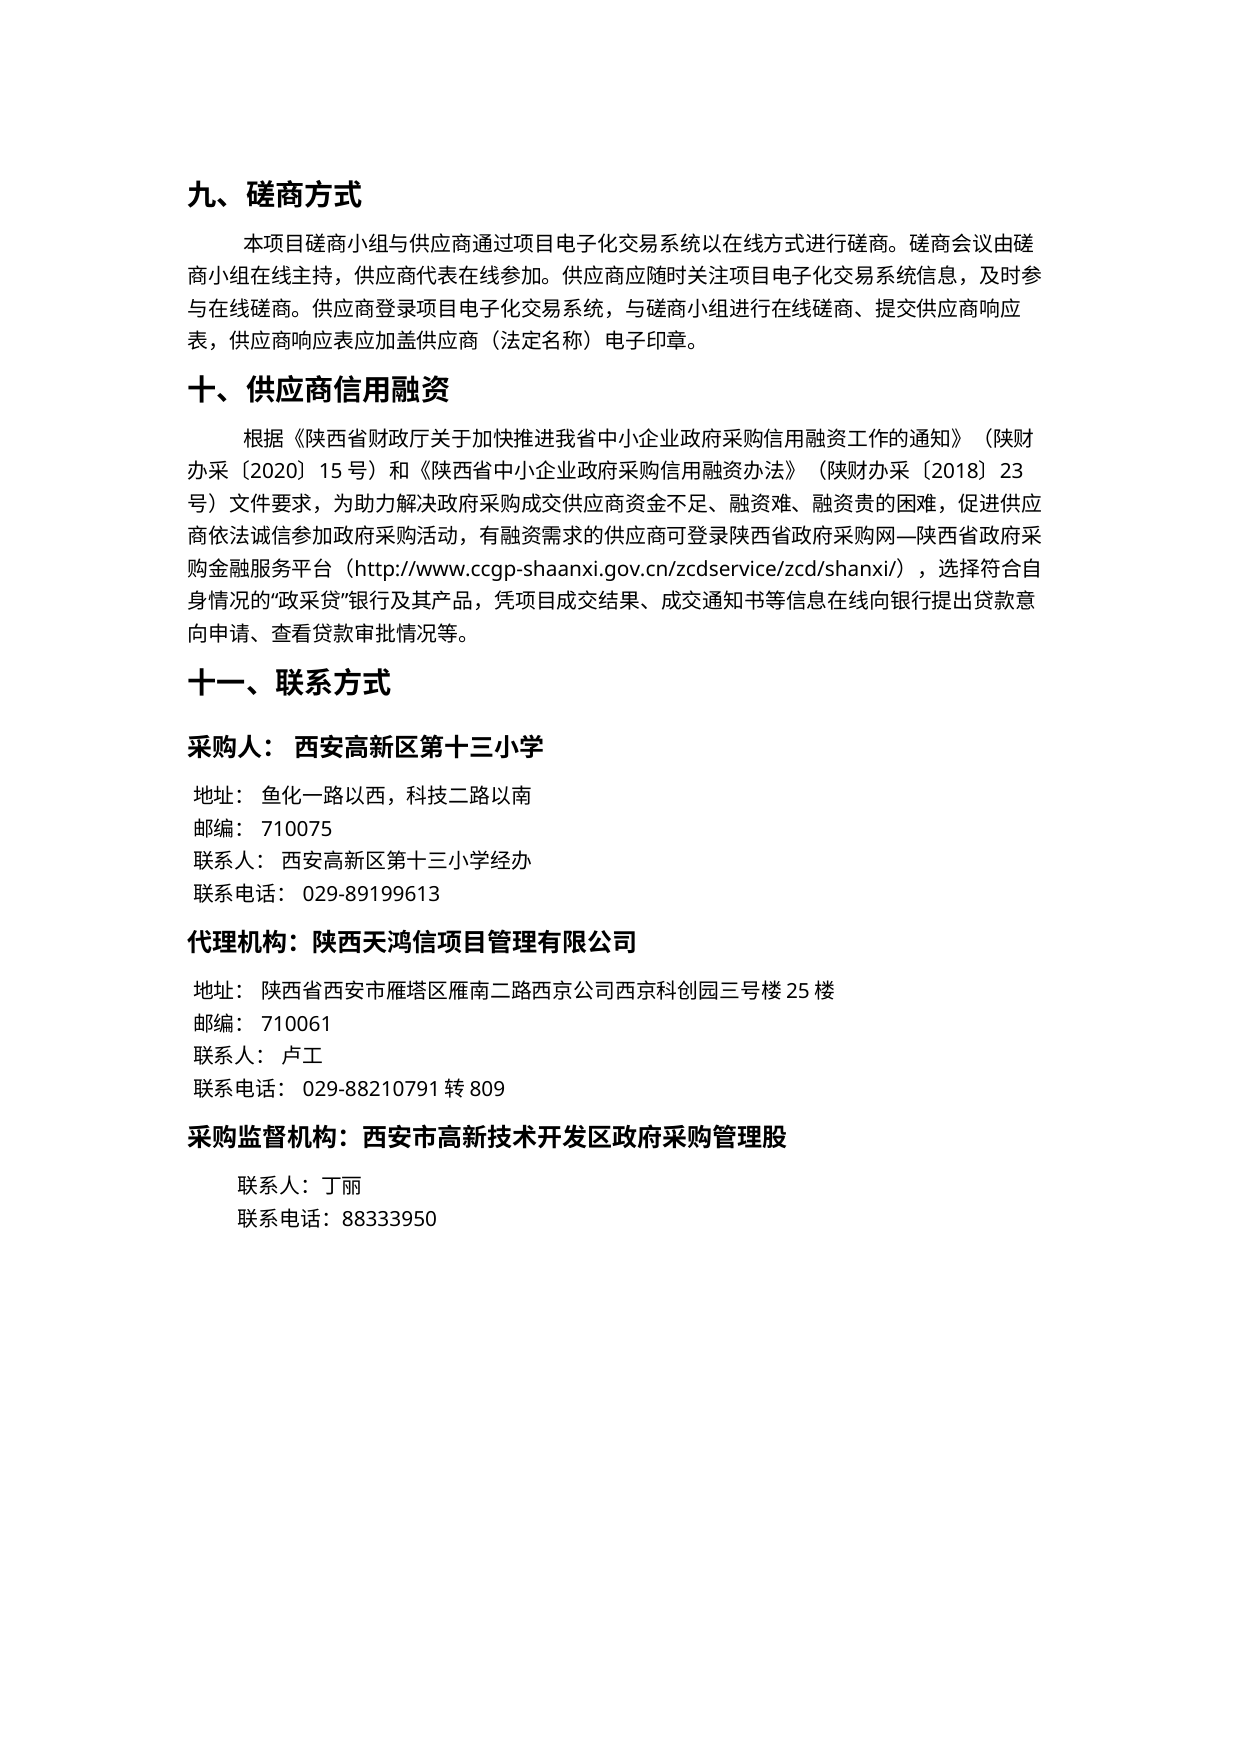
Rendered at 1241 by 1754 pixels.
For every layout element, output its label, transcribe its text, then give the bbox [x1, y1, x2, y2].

text 联系人：丁丽 [187, 1169, 1053, 1202]
text 邮编： 710061 [187, 1007, 1053, 1039]
text 代理机构：陕西天鸿信项目管理有限公司 [187, 909, 1053, 974]
text 十、供应商信用融资 [187, 357, 1053, 422]
text 联系电话：88333950 [187, 1202, 1053, 1234]
text 根据《陕西省财政厅关于加快推进我省中小企业政府采购信用融资工作的通知》（陕财办采〔2020〕15 号）和《陕西省中小企业政府采购信用融资办法》（陕财办采〔2018〕23 号）文件要求，为助力解决政府采购成交供应商资金不足、融资难、融资贵的困难，促进供应商依法诚信参加政府采购活动，有融资需求的供应商可登录陕西省政府采购网—陕西省政府采购金融服务平台（http://www.ccgp-shaanxi.gov.cn/zcdservice/zcd/shanxi/），选择符合自身情况的“政采贷”银行及其产品，凭项目成交结果、成交通知书等信息在线向银行提出贷款意向申请、查看贷款审批情况等。 [187, 422, 1053, 649]
text 地址： 鱼化一路以西，科技二路以南 [187, 779, 1053, 812]
text 联系人： 卢工 [187, 1039, 1053, 1072]
text 采购监督机构：西安市高新技术开发区政府采购管理股 [187, 1104, 1053, 1169]
text 本项目磋商小组与供应商通过项目电子化交易系统以在线方式进行磋商。磋商会议由磋商小组在线主持，供应商代表在线参加。供应商应随时关注项目电子化交易系统信息，及时参与在线磋商。供应商登录项目电子化交易系统，与磋商小组进行在线磋商、提交供应商响应表，供应商响应表应加盖供应商（法定名称）电子印章。 [187, 227, 1053, 357]
text 邮编： 710075 [187, 812, 1053, 844]
text 地址： 陕西省西安市雁塔区雁南二路西京公司西京科创园三号楼25楼 [187, 974, 1053, 1007]
text 十一、联系方式 [187, 649, 1053, 714]
text 采购人： 西安高新区第十三小学 [187, 714, 1053, 779]
text 联系人： 西安高新区第十三小学经办 [187, 844, 1053, 877]
text 九、磋商方式 [187, 162, 1053, 227]
text 联系电话： 029-89199613 [187, 877, 1053, 909]
text 联系电话： 029-88210791转809 [187, 1072, 1053, 1104]
